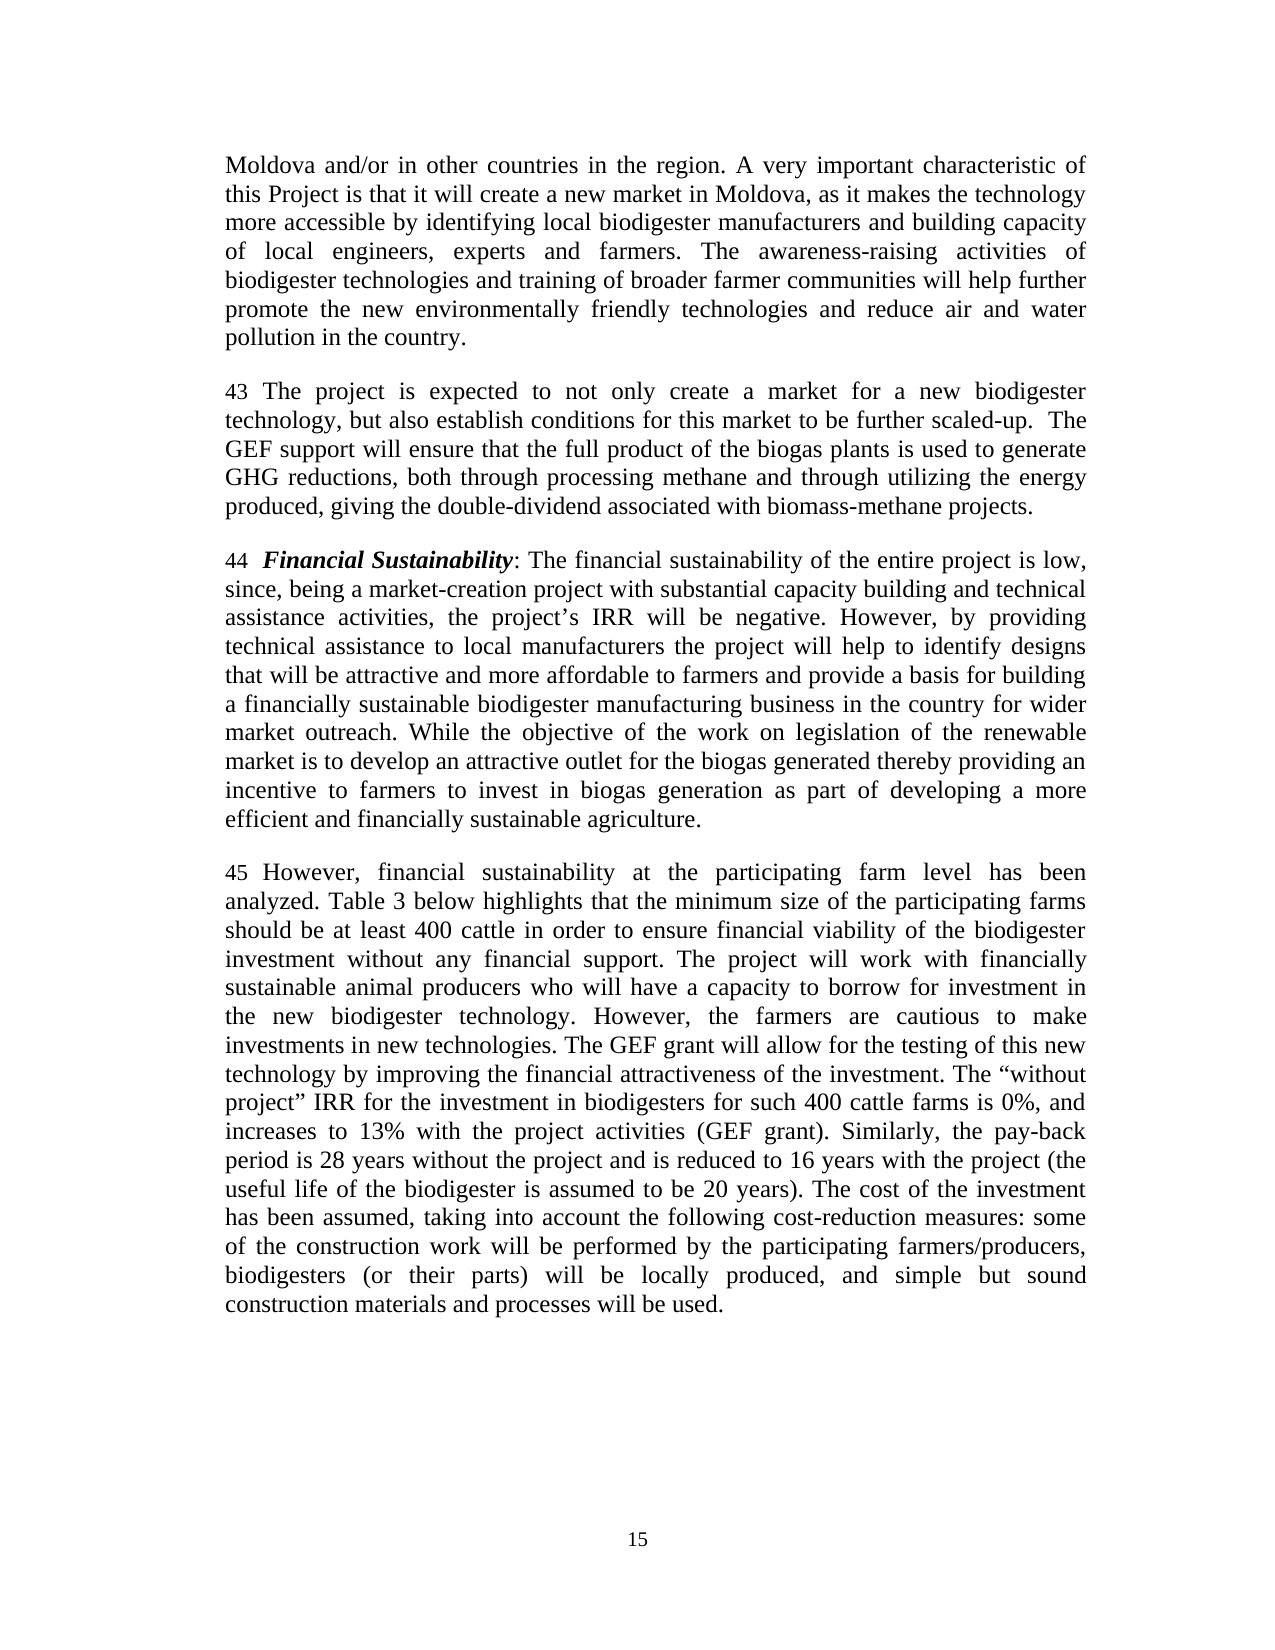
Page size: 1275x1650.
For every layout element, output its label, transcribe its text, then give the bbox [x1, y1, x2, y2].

text Financial Sustainability: The financial sustainability of the entire project is low, since, being a market-creation project with substantial capacity building and technical assistance activities, the project’s IRR will be negative. However, by providing technical assistance to local manufacturers the project will help to identify designs that will be attractive and more affordable to farmers and provide a basis for building a financially sustainable biodigester manufacturing business in the country for wider market outreach. While the objective of the work on legislation of the renewable market is to develop an attractive outlet for the biogas generated thereby providing an incentive to farmers to invest in biogas generation as part of developing a more efficient and financially sustainable agriculture. [225, 545, 1087, 832]
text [225, 150, 1087, 351]
text The project is expected to not only create a market for a new biodigester technology, but also establish conditions for this market to be further scaled-up. The GEF support will ensure that the full product of the biogas plants is used to generate GHG reductions, both through processing methane and through utilizing the energy produced, giving the double-dividend associated with biomass-methane projects. [225, 376, 1087, 520]
text However, financial sustainability at the participating farm level has been analyzed. Table 3 below highlights that the minimum size of the participating farms should be at least 400 cattle in order to ensure financial viability of the biodigester investment without any financial support. The project will work with financially sustainable animal producers who will have a capacity to borrow for investment in the new biodigester technology. However, the farmers are cautious to make investments in new technologies. The GEF grant will allow for the testing of this new technology by improving the financial attractiveness of the investment. The “without project” IRR for the investment in biodigesters for such 400 cattle farms is 0%, and increases to 13% with the project activities (GEF grant). Similarly, the pay-back period is 28 years without the project and is reduced to 16 years with the project (the useful life of the biodigester is assumed to be 20 years). The cost of the investment has been assumed, taking into account the following cost-reduction measures: some of the construction work will be performed by the participating farmers/producers, biodigesters (or their parts) will be locally produced, and simple but sound construction materials and processes will be used. [225, 857, 1087, 1317]
